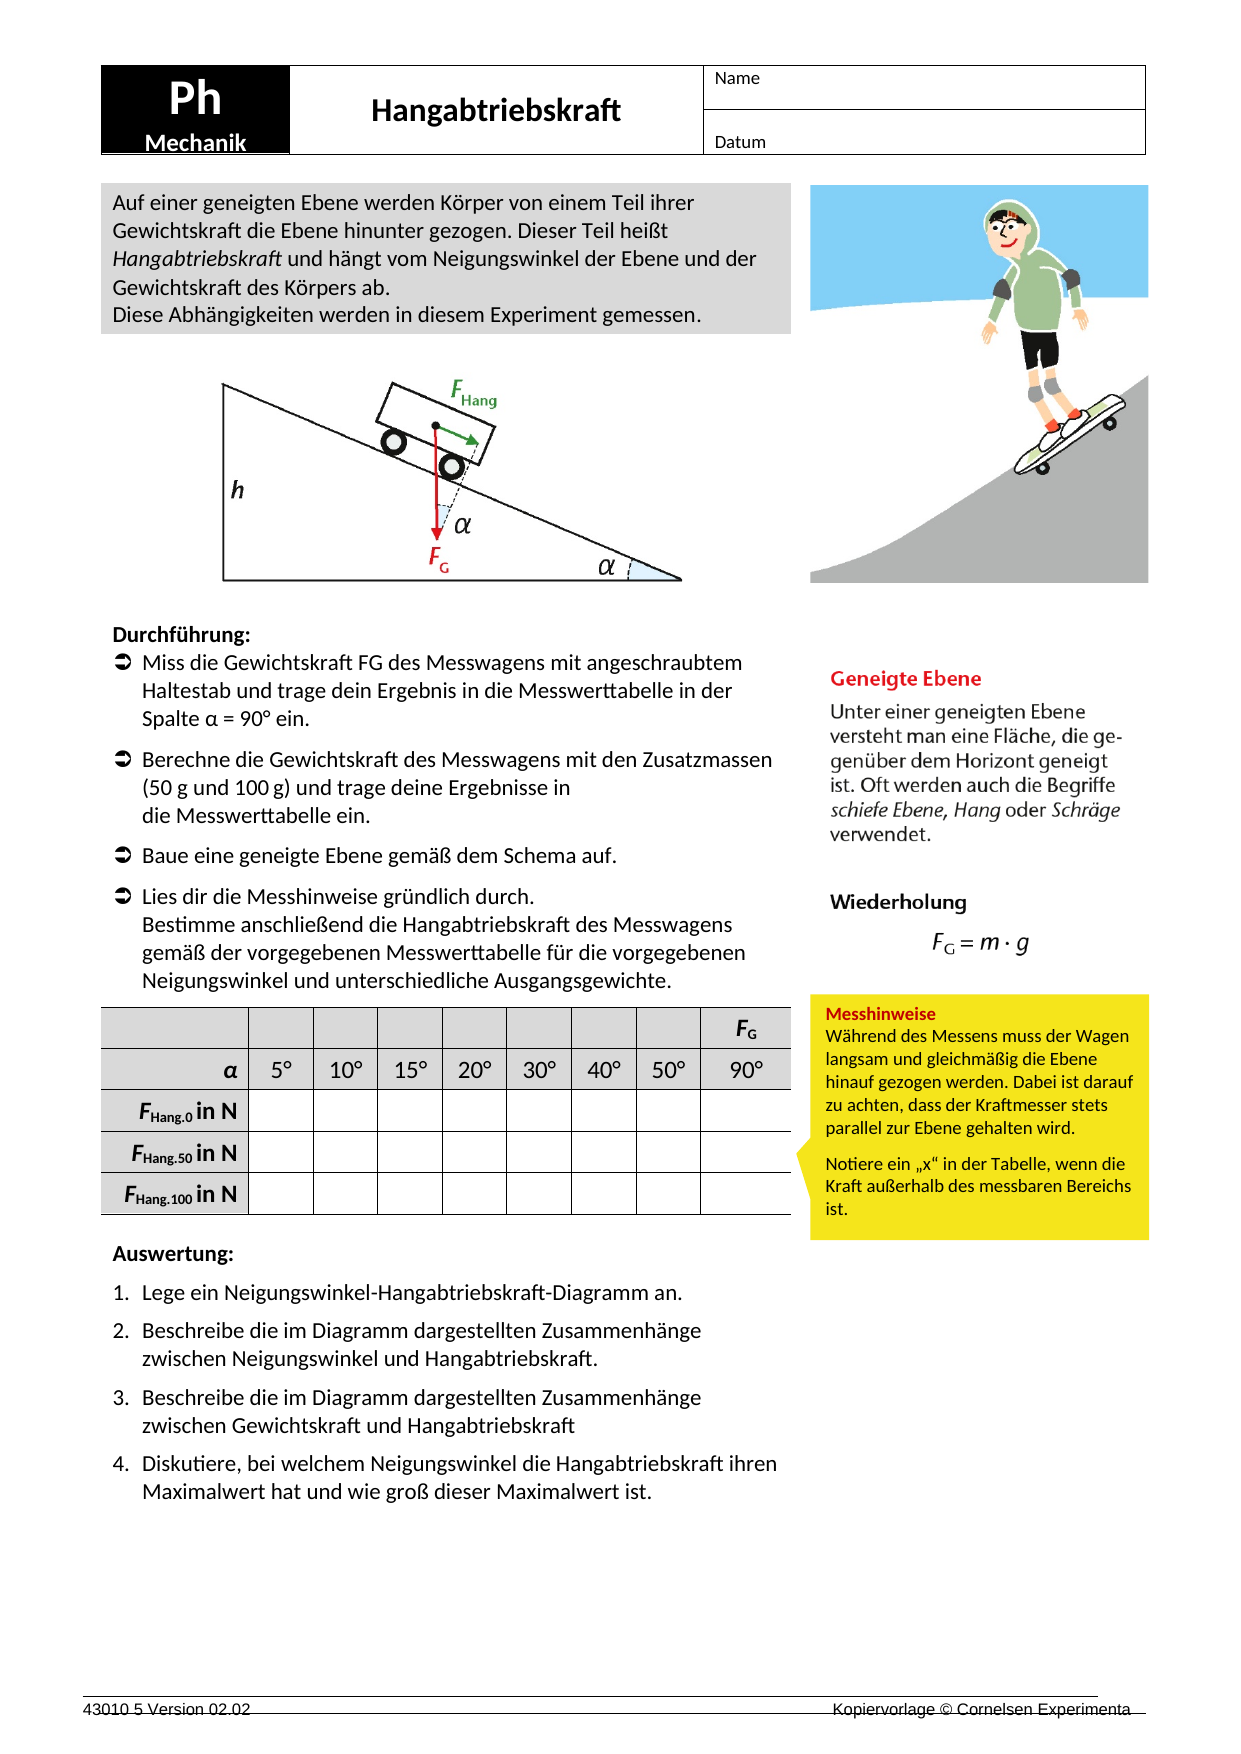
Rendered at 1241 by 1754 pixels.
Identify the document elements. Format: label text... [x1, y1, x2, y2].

table_cell [637, 1173, 700, 1213]
table_cell [314, 1173, 377, 1213]
table_header [378, 1008, 442, 1048]
table_cell [443, 1132, 506, 1172]
text Berechne die Gewichtskraft des Messwagens mit den Zusatzmassen (50 g und 100 g) und trage deine Ergebnisse in die Messwerttabelle ein. [112, 745, 791, 829]
table_header [572, 1008, 636, 1048]
picture [810, 185, 1149, 583]
table_cell 50° [637, 1049, 700, 1089]
table_cell [249, 1173, 313, 1213]
table_cell [378, 1173, 442, 1213]
table_cell [378, 1090, 442, 1131]
table_cell [314, 1132, 377, 1172]
table_cell α [101, 1049, 248, 1089]
table_cell [507, 1173, 571, 1213]
table_cell [507, 1090, 571, 1131]
text Lies dir die Messhinweise gründlich durch. Bestimme anschließend die Hangabtriebskraft des Messwagens gemäß der vorgegebenen Messwerttabelle für die vorgegebenen Neigungswinkel und unterschiedliche Ausgangsgewichte. [112, 882, 791, 994]
table_cell [637, 1132, 700, 1172]
table_header [507, 1008, 571, 1048]
table_cell [637, 1090, 700, 1131]
table_cell [249, 1090, 313, 1131]
picture [810, 651, 1148, 859]
table_cell [314, 1090, 377, 1131]
table_header [249, 1008, 313, 1048]
table_header Auf einer geneigten Ebene werden Körper von einem Teil ihrer Gewichtskraft die Ebene hinunter gezogen. Dieser Teil heißt Hangabtriebskraft und hängt vom Neigungswinkel der Ebene und der Gewichtskraft des Körpers ab. Diese Abhängigkeiten werden in diesem Experiment gemessen. [101, 183, 791, 334]
table_cell FHang.100 in N [101, 1173, 248, 1213]
table_cell [572, 1173, 636, 1213]
table_cell 30° [507, 1049, 571, 1089]
table_cell [701, 1173, 791, 1213]
table_header [314, 1008, 377, 1048]
table_cell [443, 1173, 506, 1213]
text Auswertung: [112, 1239, 1128, 1267]
table_cell [701, 1132, 791, 1172]
table_cell [378, 1132, 442, 1172]
text Durchführung: [112, 620, 1128, 648]
table_cell 15° [378, 1049, 442, 1089]
text Miss die Gewichtskraft FG des Messwagens mit angeschraubtem Haltestab und trage dein Ergebnis in die Messwerttabelle in der Spalte α = 90° ein. [112, 648, 791, 732]
text Lege ein Neigungswinkel-Hangabtriebskraft-Diagramm an. [112, 1278, 791, 1306]
table_cell [701, 1090, 791, 1131]
picture [221, 372, 683, 590]
table_header [101, 1008, 248, 1048]
table_cell 90° [701, 1049, 791, 1089]
text Diskutiere, bei welchem Neigungswinkel die Hangabtriebskraft ihren Maximalwert hat und wie groß dieser Maximalwert ist. [112, 1449, 791, 1505]
table_cell [572, 1132, 636, 1172]
text Baue eine geneigte Ebene gemäß dem Schema auf. [112, 842, 791, 869]
table_cell FHang.50 in N [101, 1132, 248, 1172]
table_header [443, 1008, 506, 1048]
text Beschreibe die im Diagramm dargestellten Zusammenhänge zwischen Neigungswinkel und Hangabtriebskraft. [112, 1316, 791, 1372]
text Beschreibe die im Diagramm dargestellten Zusammenhänge zwischen Gewichtskraft und Hangabtriebskraft [112, 1383, 791, 1439]
table_header [637, 1008, 700, 1048]
table_cell 5° [249, 1049, 313, 1089]
table_cell 40° [572, 1049, 636, 1089]
table_header FG [701, 1008, 791, 1048]
table_cell [249, 1132, 313, 1172]
table_cell 20° [443, 1049, 506, 1089]
table_cell [443, 1090, 506, 1131]
table_cell 10° [314, 1049, 377, 1089]
table_cell [507, 1132, 571, 1172]
table_cell FHang.0 in N [101, 1090, 248, 1131]
table_cell [572, 1090, 636, 1131]
picture [810, 878, 1149, 975]
